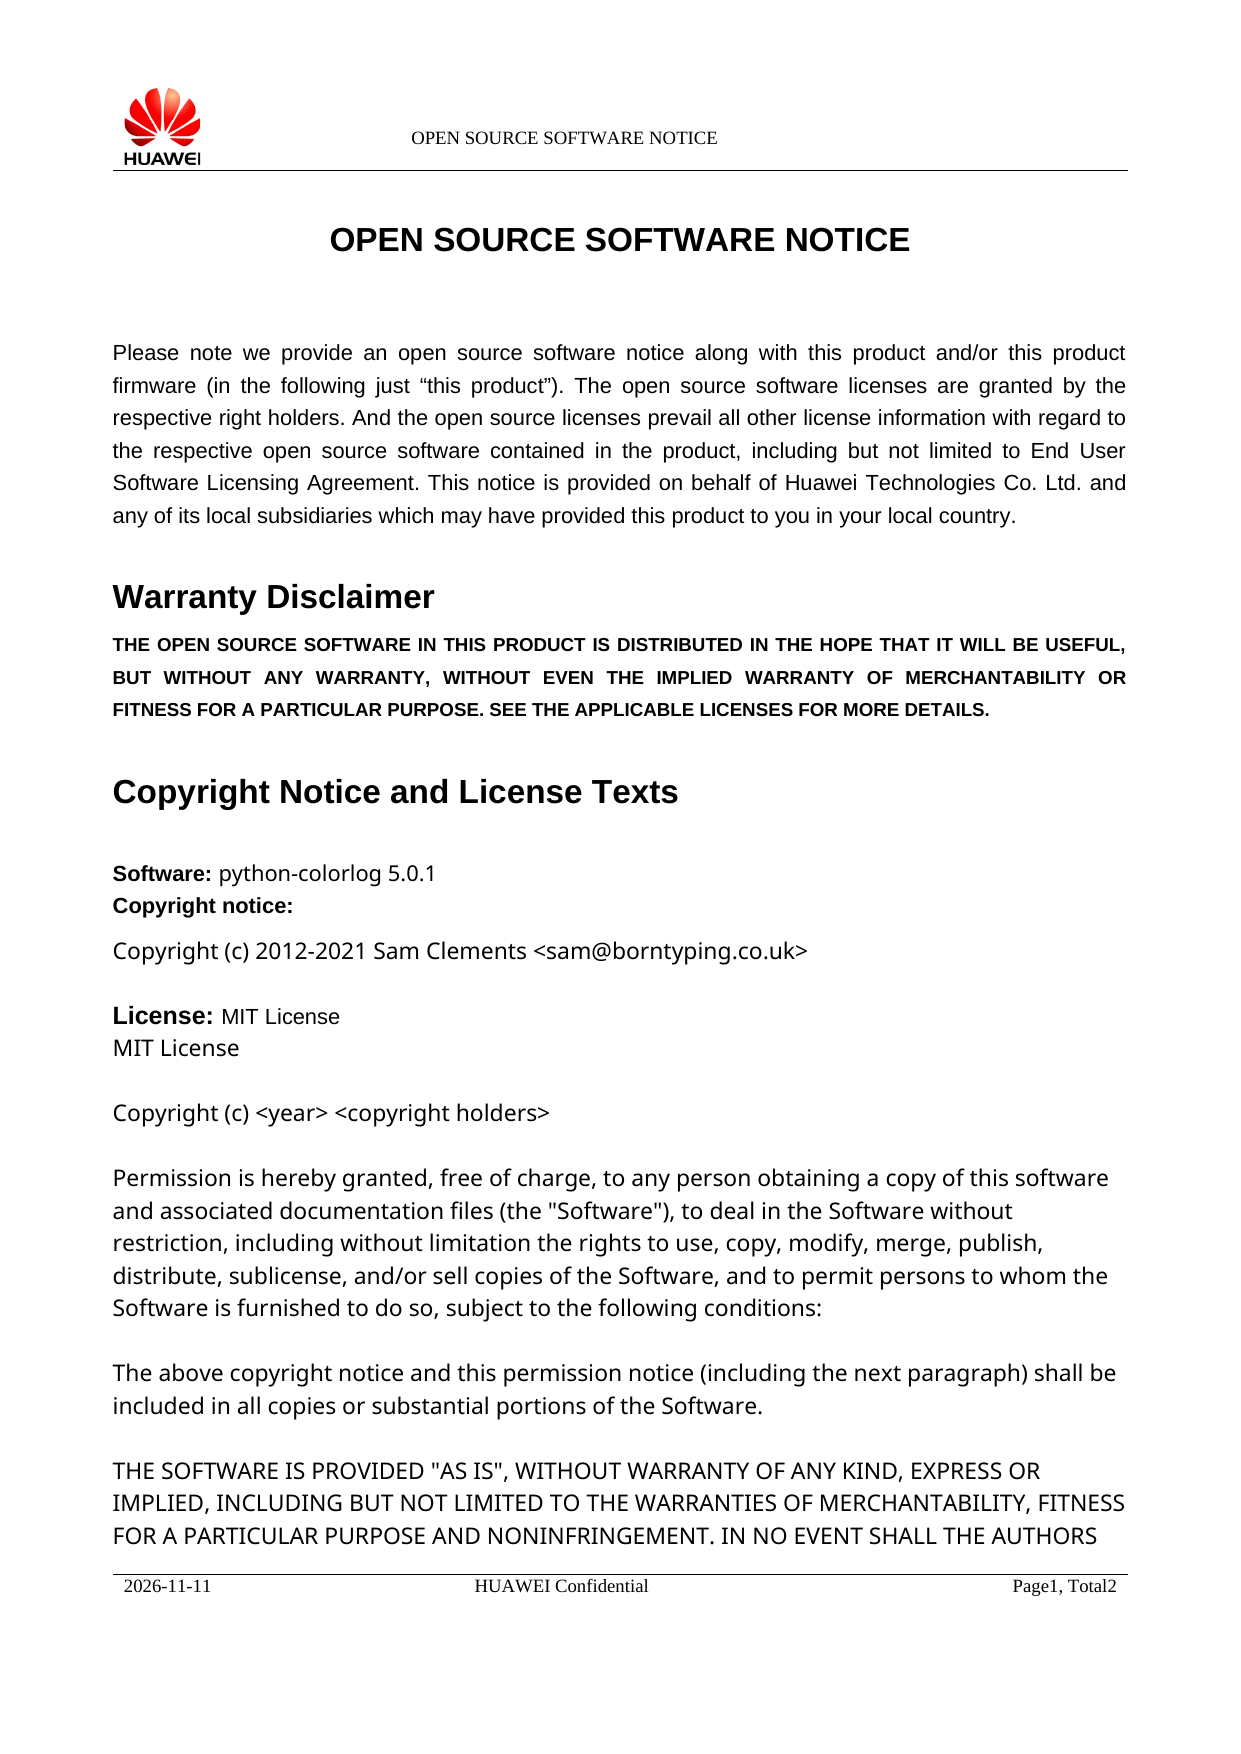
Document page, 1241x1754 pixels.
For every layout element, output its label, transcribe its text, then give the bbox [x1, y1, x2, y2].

text Copyright (c) 2012-2021 Sam Clements <sam@borntyping.co.uk> [112, 934, 1128, 999]
text Copyright (c) <year> <copyright holders> [112, 1096, 1128, 1129]
text Copyright Notice and License Texts [112, 759, 1128, 824]
picture [124, 88, 201, 165]
text The above copyright notice and this permission notice (including the next paragraph) shall be included in all copies or substantial portions of the Software. [112, 1356, 1128, 1421]
text Copyright notice: [112, 889, 1128, 921]
text License: MIT License [112, 999, 1128, 1031]
title Software: python-colorlog 5.0.1 [112, 856, 1128, 889]
text The open source software in this product is distributed in the hope that it will be useful, but WITHOUT ANY WARRANTY, without even the implied warranty of MERCHANTABILITY or FITNESS FOR A PARTICULAR PURPOSE. See the applicable licenses for more details. [112, 629, 1128, 726]
text MIT License [112, 1031, 1128, 1064]
text Permission is hereby granted, free of charge, to any person obtaining a copy of this software and associated documentation files (the "Software"), to deal in the Software without restriction, including without limitation the rights to use, copy, modify, merge, publish, distribute, sublicense, and/or sell copies of the Software, and to permit persons to whom the Software is furnished to do so, subject to the following conditions: [112, 1161, 1128, 1324]
text OPEN SOURCE SOFTWARE NOTICE [112, 206, 1128, 271]
text Warranty Disclaimer [112, 564, 1128, 629]
text Please note we provide an open source software notice along with this product and/or this product firmware (in the following just “this product”). The open source software licenses are granted by the respective right holders. And the open source licenses prevail all other license information with regard to the respective open source software contained in the product, including but not limited to End User Software Licensing Agreement. This notice is provided on behalf of Huawei Technologies Co. Ltd. and any of its local subsidiaries which may have provided this product to you in your local country. [112, 336, 1128, 531]
